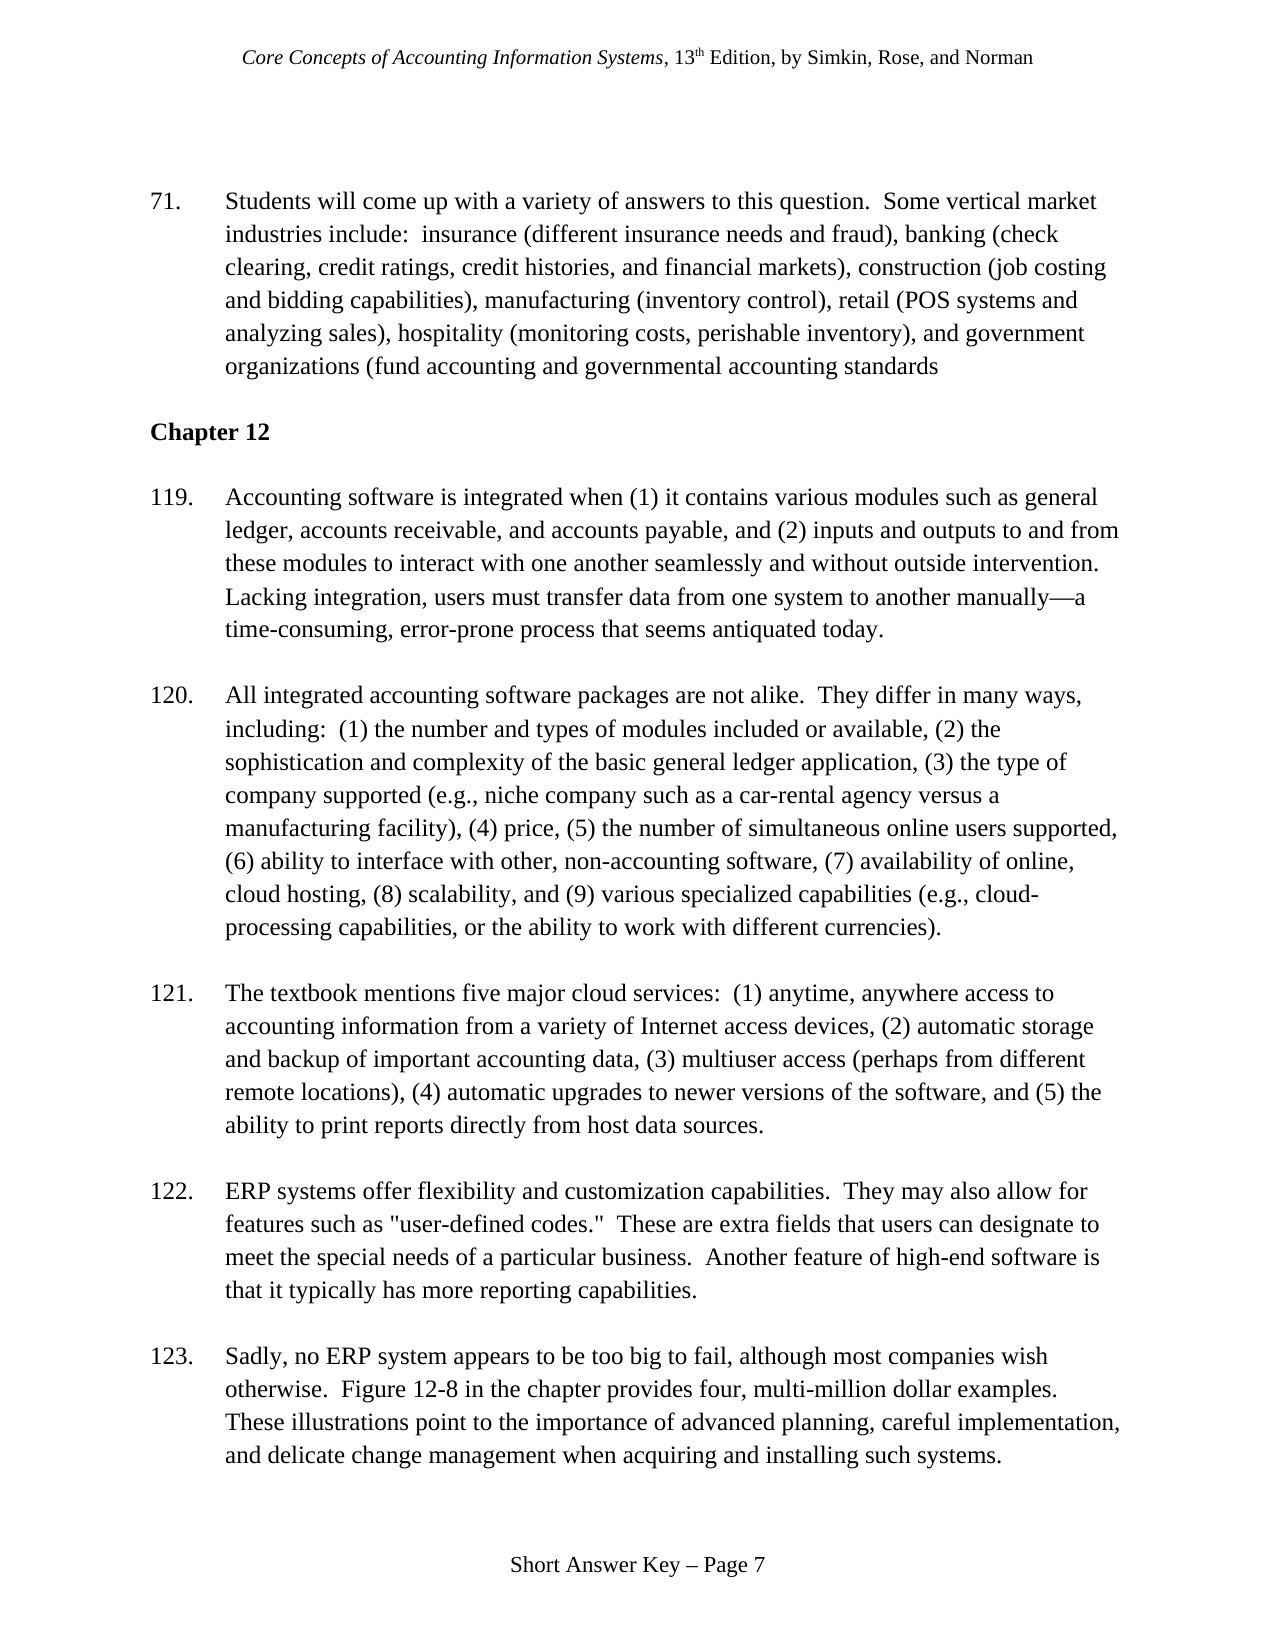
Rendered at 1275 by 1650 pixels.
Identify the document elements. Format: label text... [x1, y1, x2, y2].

text 121. The textbook mentions five major cloud services: (1) anytime, anywhere access to accounting information from a variety of Internet access devices, (2) automatic storage and backup of important accounting data, (3) multiuser access (perhaps from different remote locations), (4) automatic upgrades to newer versions of the software, and (5) the ability to print reports directly from host data sources. [150, 978, 1125, 1139]
text 123. Sadly, no ERP system appears to be too big to fail, although most companies wish otherwise. Figure 12-8 in the chapter provides four, multi-million dollar examples. These illustrations point to the importance of advanced planning, careful implementation, and delicate change management when acquiring and installing such systems. [150, 1341, 1125, 1469]
text 71. Students will come up with a variety of answers to this question. Some vertical market industries include: insurance (different insurance needs and fraud), banking (check clearing, credit ratings, credit histories, and financial markets), construction (job costing and bidding capabilities), manufacturing (inventory control), retail (POS systems and analyzing sales), hospitality (monitoring costs, perishable inventory), and government organizations (fund accounting and governmental accounting standards [150, 186, 1125, 380]
text 120. All integrated accounting software packages are not alike. They differ in many ways, including: (1) the number and types of modules included or available, (2) the sophistication and complexity of the basic general ledger application, (3) the type of company supported (e.g., niche company such as a car-rental agency versus a manufacturing facility), (4) price, (5) the number of simultaneous online users supported, (6) ability to interface with other, non-accounting software, (7) availability of online, cloud hosting, (8) scalability, and (9) various specialized capabilities (e.g., cloud-processing capabilities, or the ability to work with different currencies). [150, 681, 1125, 941]
text 119. Accounting software is integrated when (1) it contains various modules such as general ledger, accounts receivable, and accounts payable, and (2) inputs and outputs to and from these modules to interact with one another seamlessly and without outside intervention. Lacking integration, users must transfer data from one system to another manually—a time-consuming, error-prone process that seems antiquated today. [150, 482, 1125, 643]
text 122. ERP systems offer flexibility and customization capabilities. They may also allow for features such as "user-defined codes." These are extra fields that users can designate to meet the special needs of a particular business. Another feature of high-end software is that it typically has more reporting capabilities. [150, 1176, 1125, 1304]
text Chapter 12 [150, 417, 1125, 446]
